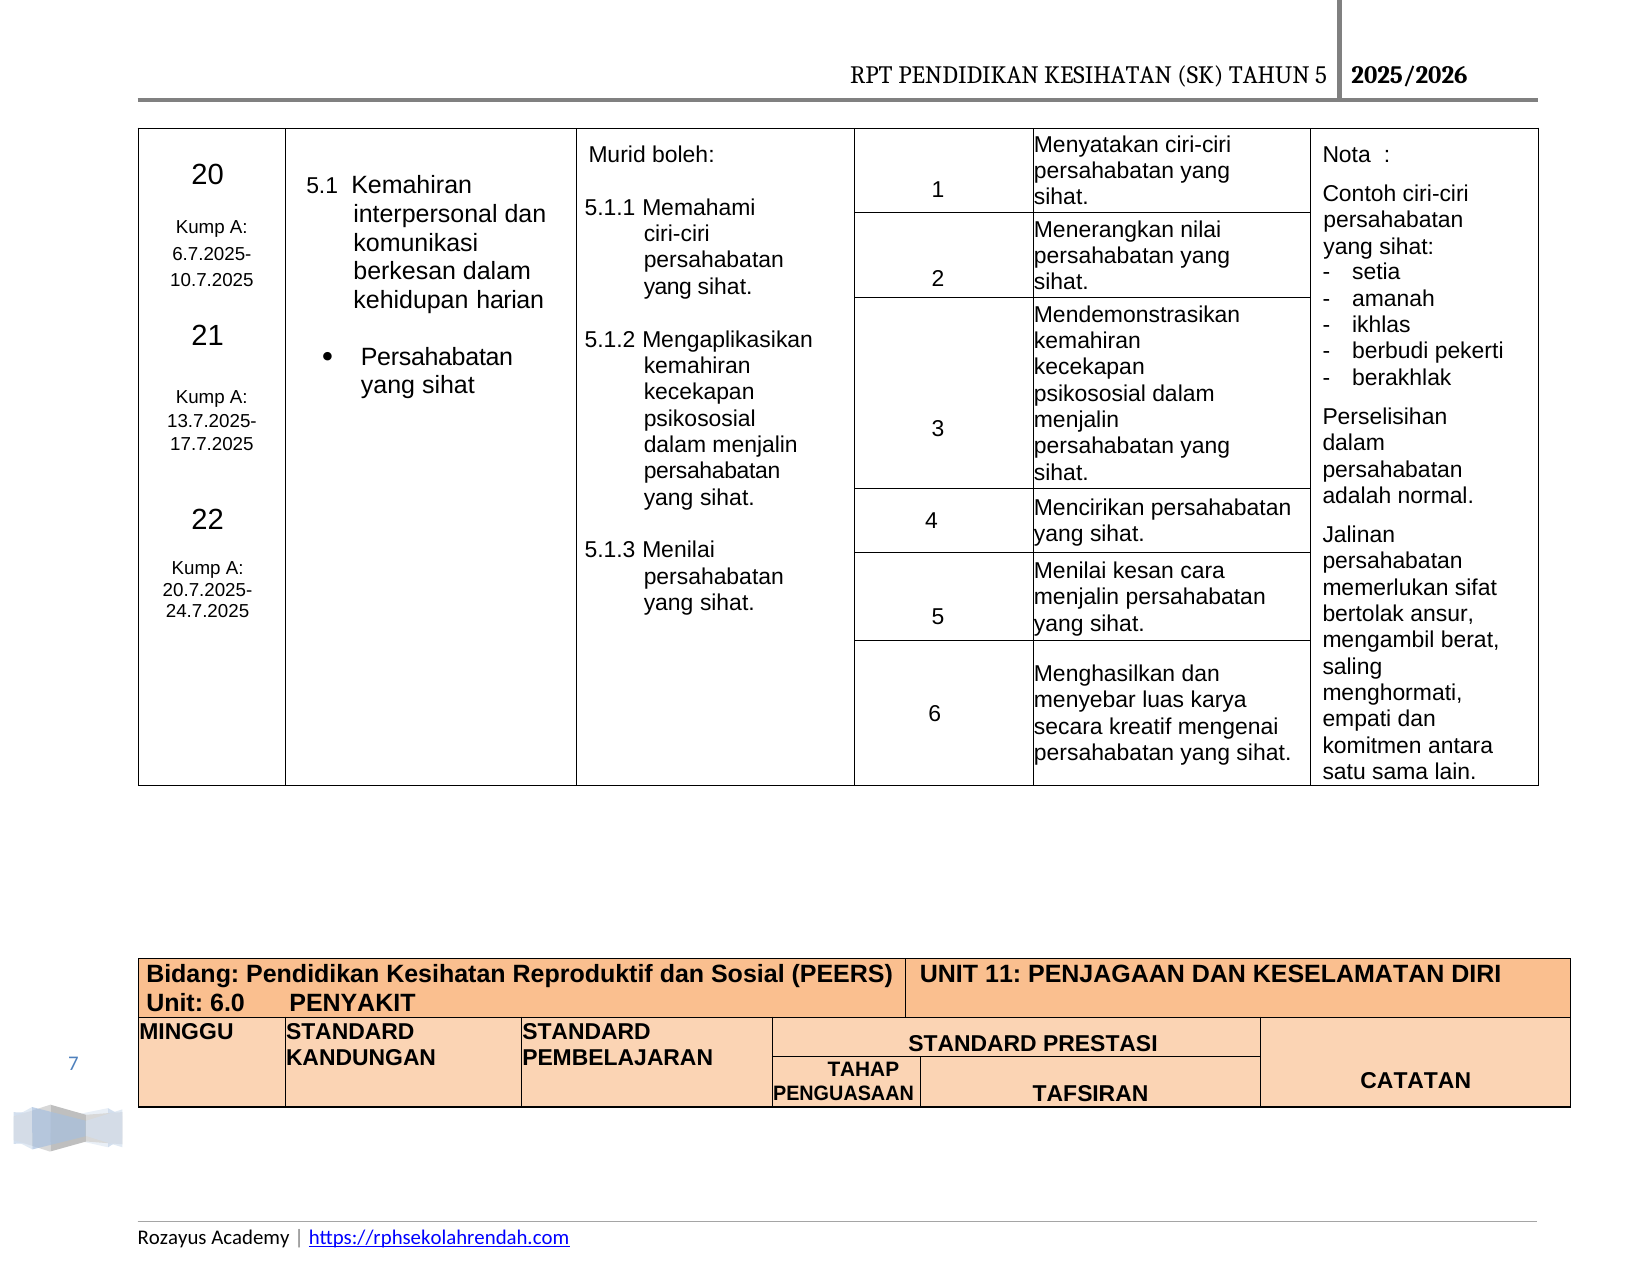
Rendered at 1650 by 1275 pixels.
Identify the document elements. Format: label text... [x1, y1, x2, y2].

table_cell 6 [855, 641, 1033, 784]
table_cell CATATAN [1261, 1018, 1570, 1106]
table_cell Menerangkan nilai persahabatan yang sihat. [1034, 213, 1310, 297]
table_cell STANDARD PRESTASI [773, 1018, 1260, 1056]
table_cell 4 [855, 489, 1033, 552]
table_cell MINGGU [139, 1018, 285, 1106]
table_cell Kemahiran interpersonal dan komunikasi berkesan dalam kehidupan harian Persahabatan yang sihat [286, 129, 576, 784]
table_cell 2 [855, 213, 1033, 297]
table_cell STANDARD KANDUNGAN [286, 1018, 521, 1106]
table_cell Menilai kesan cara menjalin persahabatan yang sihat. [1034, 553, 1310, 640]
table_cell STANDARD PEMBELAJARAN [522, 1018, 772, 1106]
table_cell TAHAP PENGUASAAN [773, 1057, 920, 1106]
table_cell 3 [855, 298, 1033, 488]
table_cell Mendemonstrasikan kemahiran kecekapan psikososial dalam menjalin persahabatan yang sihat. [1034, 298, 1310, 488]
table_cell TAFSIRAN [921, 1057, 1260, 1106]
table_cell Mencirikan persahabatan yang sihat. [1034, 489, 1310, 552]
table_cell 1 [855, 129, 1033, 212]
table_cell Murid boleh: Memahami ciri-ciri persahabatan yang sihat. Mengaplikasikan kemahiran kecekapan psikososial dalam menjalin persahabatan yang sihat. Menilai persahabatan yang sihat. [577, 129, 854, 784]
table_header UNIT 11: PENJAGAAN DAN KESELAMATAN DIRI [906, 959, 1570, 1017]
table_cell Nota : Contoh ciri-ciri persahabatan yang sihat: setia amanah ikhlas berbudi pekerti berakhlak Perselisihan dalam persahabatan adalah normal. Jalinan persahabatan memerlukan sifat bertolak ansur, mengambil berat, saling menghormati, empati dan komitmen antara satu sama lain. [1311, 129, 1538, 784]
table_cell 20 Kump A: 6.7.2025-10.7.2025 21 Kump A: 13.7.2025-17.7.2025 22 Kump A: 20.7.2025-24.7.2025 [139, 129, 285, 784]
table_header Bidang: Pendidikan Kesihatan Reproduktif dan Sosial (PEERS) Unit: 6.0 PENYAKIT [139, 959, 905, 1017]
table_cell Menghasilkan dan menyebar luas karya secara kreatif mengenai persahabatan yang sihat. [1034, 641, 1310, 784]
table_cell Menyatakan ciri-ciri persahabatan yang sihat. [1034, 129, 1310, 212]
table_cell 5 [855, 553, 1033, 640]
